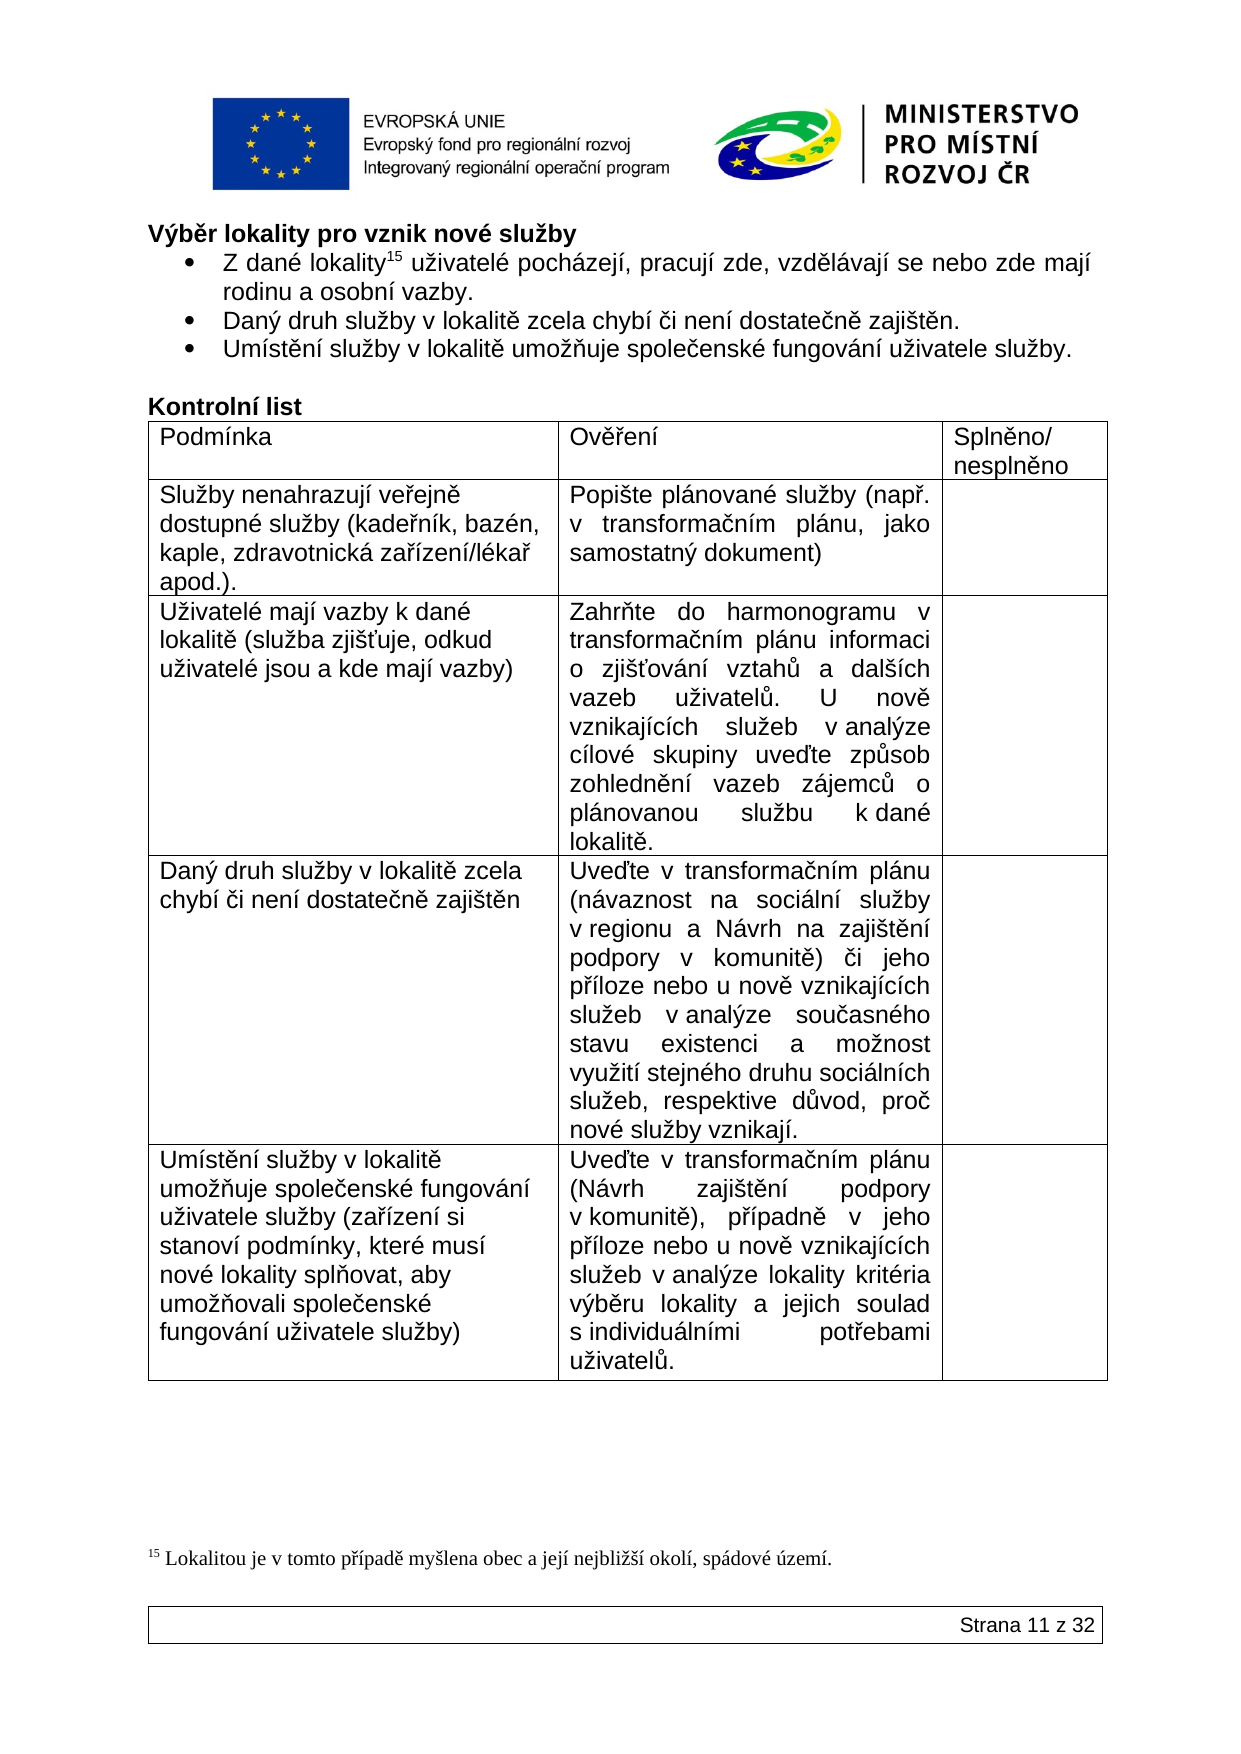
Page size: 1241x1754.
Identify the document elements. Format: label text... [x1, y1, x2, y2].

table_cell [943, 856, 1107, 1144]
table_header Splněno/ nesplněno [943, 422, 1107, 479]
list Daný druh služby v lokalitě zcela chybí či není dostatečně zajištěn. [185, 306, 1093, 334]
table_cell Popište plánované služby (např. v transformačním plánu, jako samostatný dokument) [559, 480, 942, 595]
table_cell Zahrňte do harmonogramu v transformačním plánu informaci o zjišťování vztahů a dalších vazeb uživatelů. U nově vznikajících služeb v analýze cílové skupiny uveďte způsob zohlednění vazeb zájemců o plánovanou službu k dané lokalitě. [559, 596, 942, 855]
text Výběr lokality pro vznik nové služby [148, 148, 1093, 248]
list Umístění služby v lokalitě umožňuje společenské fungování uživatele služby. [185, 334, 1093, 363]
table_header Ověření [559, 422, 942, 479]
table_cell [943, 596, 1107, 855]
text Kontrolní list [148, 392, 1093, 421]
table_cell Uveďte v transformačním plánu (Návrh zajištění podpory v komunitě), případně v jeho příloze nebo u nově vznikajících služeb v analýze lokality kritéria výběru lokality a jejich soulad s individuálními potřebami uživatelů. [559, 1145, 942, 1380]
list Z dané lokality uživatelé pocházejí, pracují zde, vzdělávají se nebo zde mají rodinu a osobní vazby. [185, 248, 1093, 306]
picture [182, 67, 1108, 220]
table_header Podmínka [149, 422, 558, 479]
table_cell Uveďte v transformačním plánu (návaznost na sociální služby v regionu a Návrh na zajištění podpory v komunitě) či jeho příloze nebo u nově vznikajících služeb v analýze současného stavu existenci a možnost využití stejného druhu sociálních služeb, respektive důvod, proč nové služby vznikají. [559, 856, 942, 1144]
table_cell Služby nenahrazují veřejně dostupné služby (kadeřník, bazén, kaple, zdravotnická zařízení/lékař apod.). [149, 480, 558, 595]
table_cell [943, 480, 1107, 595]
table_cell [943, 1145, 1107, 1380]
table_cell Umístění služby v lokalitě umožňuje společenské fungování uživatele služby (zařízení si stanoví podmínky, které musí nové lokality splňovat, aby umožňovali společenské fungování uživatele služby) [149, 1145, 558, 1380]
table_cell Uživatelé mají vazby k dané lokalitě (služba zjišťuje, odkud uživatelé jsou a kde mají vazby) [149, 596, 558, 855]
table_cell Daný druh služby v lokalitě zcela chybí či není dostatečně zajištěn [149, 856, 558, 1144]
